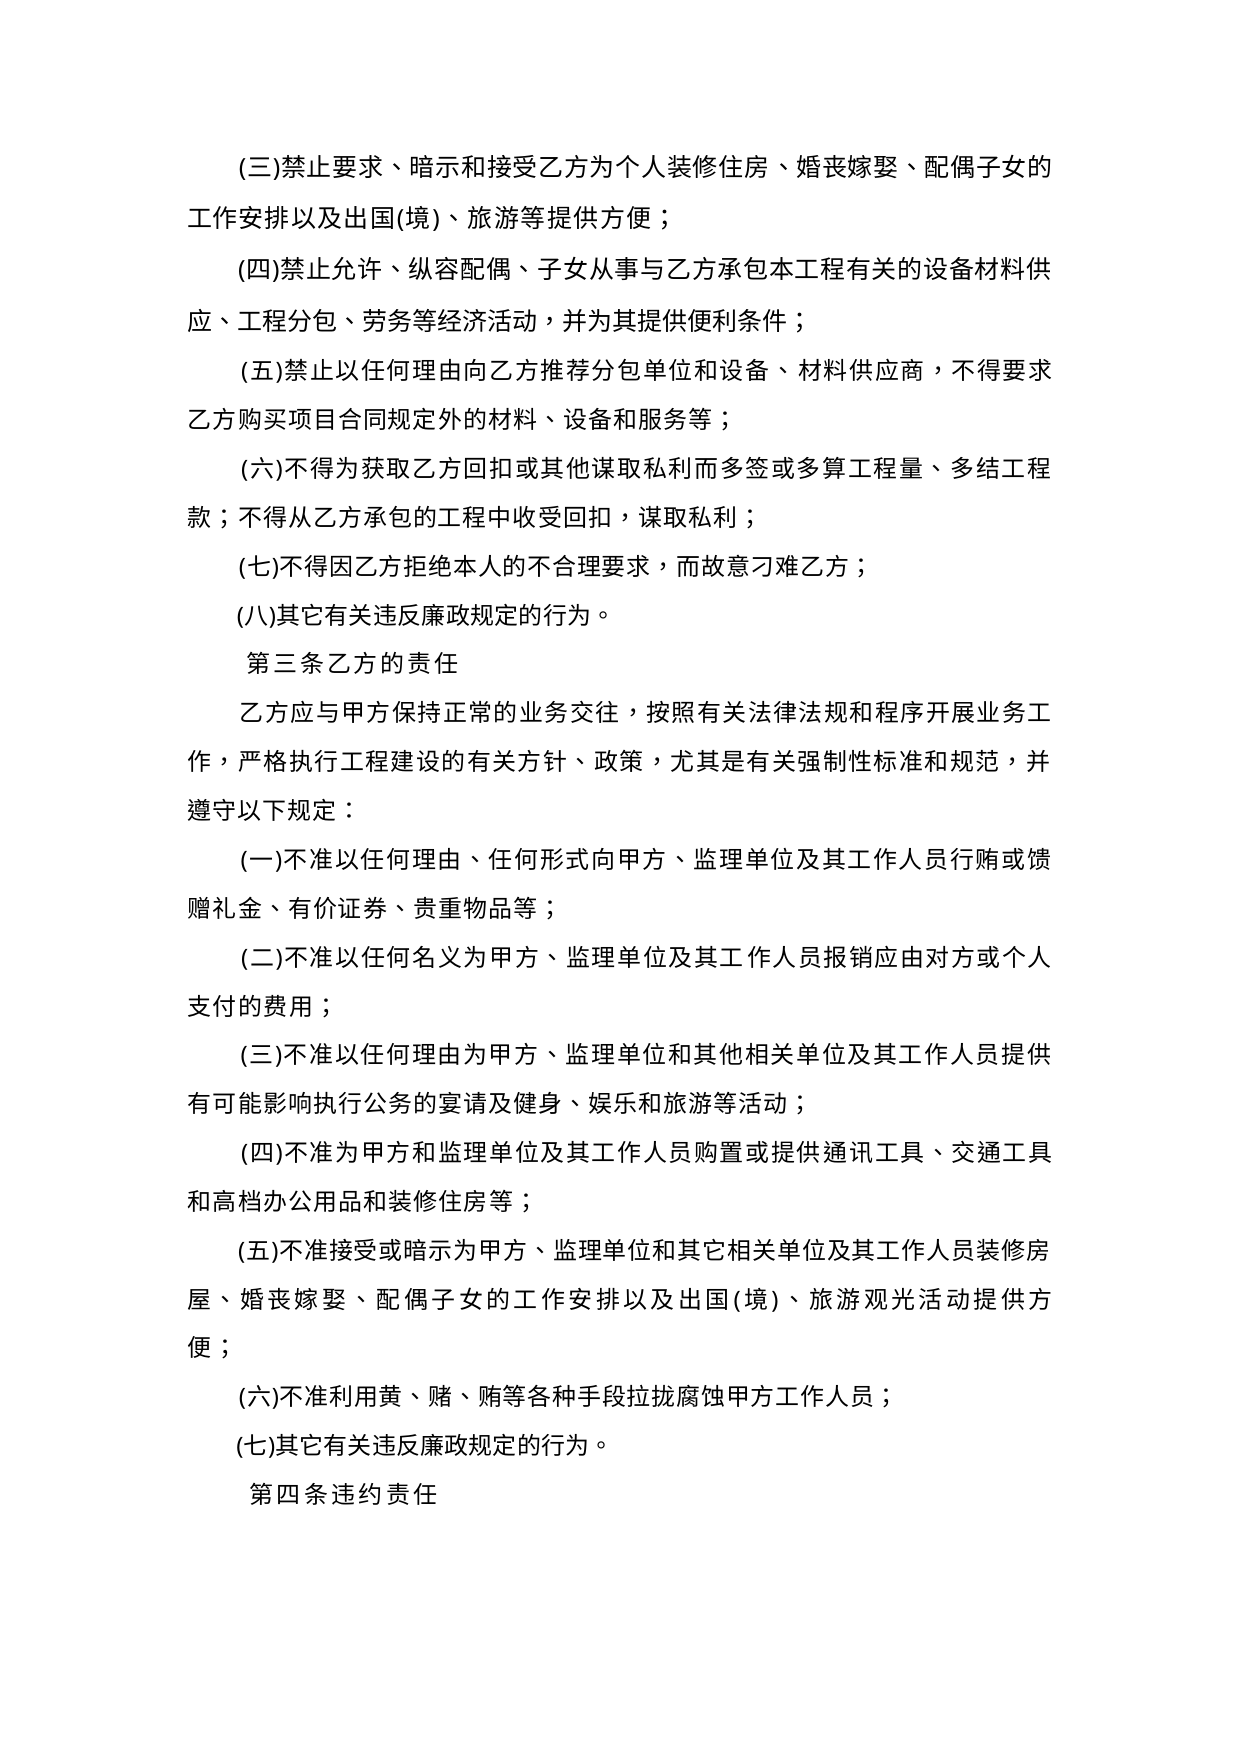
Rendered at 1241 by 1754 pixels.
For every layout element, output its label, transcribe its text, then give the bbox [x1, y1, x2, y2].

text 乙方应与甲方保持正常的业务交往，按照有关法律法规和程序开展业务工作，严格执行工程建设的有关方针、政策，尤其是有关强制性标准和规范，并遵守以下规定： [187, 696, 1053, 826]
text (八)其它有关违反廉政规定的行为。 [187, 598, 1053, 631]
text 第四条违约责任 [187, 1478, 1053, 1510]
text (五)不准接受或暗示为甲方、监理单位和其它相关单位及其工作人员装修房屋、婚丧嫁娶、配偶子女的工作安排以及出国(境)、旅游观光活动提供方便； [187, 1233, 1053, 1364]
text (七)其它有关违反廉政规定的行为。 [187, 1429, 1053, 1462]
text (六)不准利用黄、赌、贿等各种手段拉拢腐蚀甲方工作人员； [187, 1380, 1053, 1413]
text (四)不准为甲方和监理单位及其工作人员购置或提供通讯工具、交通工具和高档办公用品和装修住房等； [187, 1136, 1053, 1217]
text (六)不得为获取乙方回扣或其他谋取私利而多签或多算工程量、多结工程款；不得从乙方承包的工程中收受回扣，谋取私利； [187, 452, 1053, 533]
text (二)不准以任何名义为甲方、监理单位及其工作人员报销应由对方或个人支付的费用； [187, 940, 1053, 1022]
text (七)不得因乙方拒绝本人的不合理要求，而故意刁难乙方； [187, 549, 1053, 582]
text (三)不准以任何理由为甲方、监理单位和其他相关单位及其工作人员提供有可能影响执行公务的宴请及健身、娱乐和旅游等活动； [187, 1038, 1053, 1119]
text (五)禁止以任何理由向乙方推荐分包单位和设备、材料供应商，不得要求乙方购买项目合同规定外的材料、设备和服务等； [187, 354, 1053, 436]
text (一)不准以任何理由、任何形式向甲方、监理单位及其工作人员行贿或馈赠礼金、有价证券、贵重物品等； [187, 843, 1053, 924]
text 第三条乙方的责任 [187, 647, 1053, 680]
text (四)禁止允许、纵容配偶、子女从事与乙方承包本工程有关的设备材料供应、工程分包、劳务等经济活动，并为其提供便利条件； [187, 252, 1053, 337]
text (三)禁止要求、暗示和接受乙方为个人装修住房、婚丧嫁娶、配偶子女的工作安排以及出国(境)、旅游等提供方便； [187, 150, 1053, 235]
